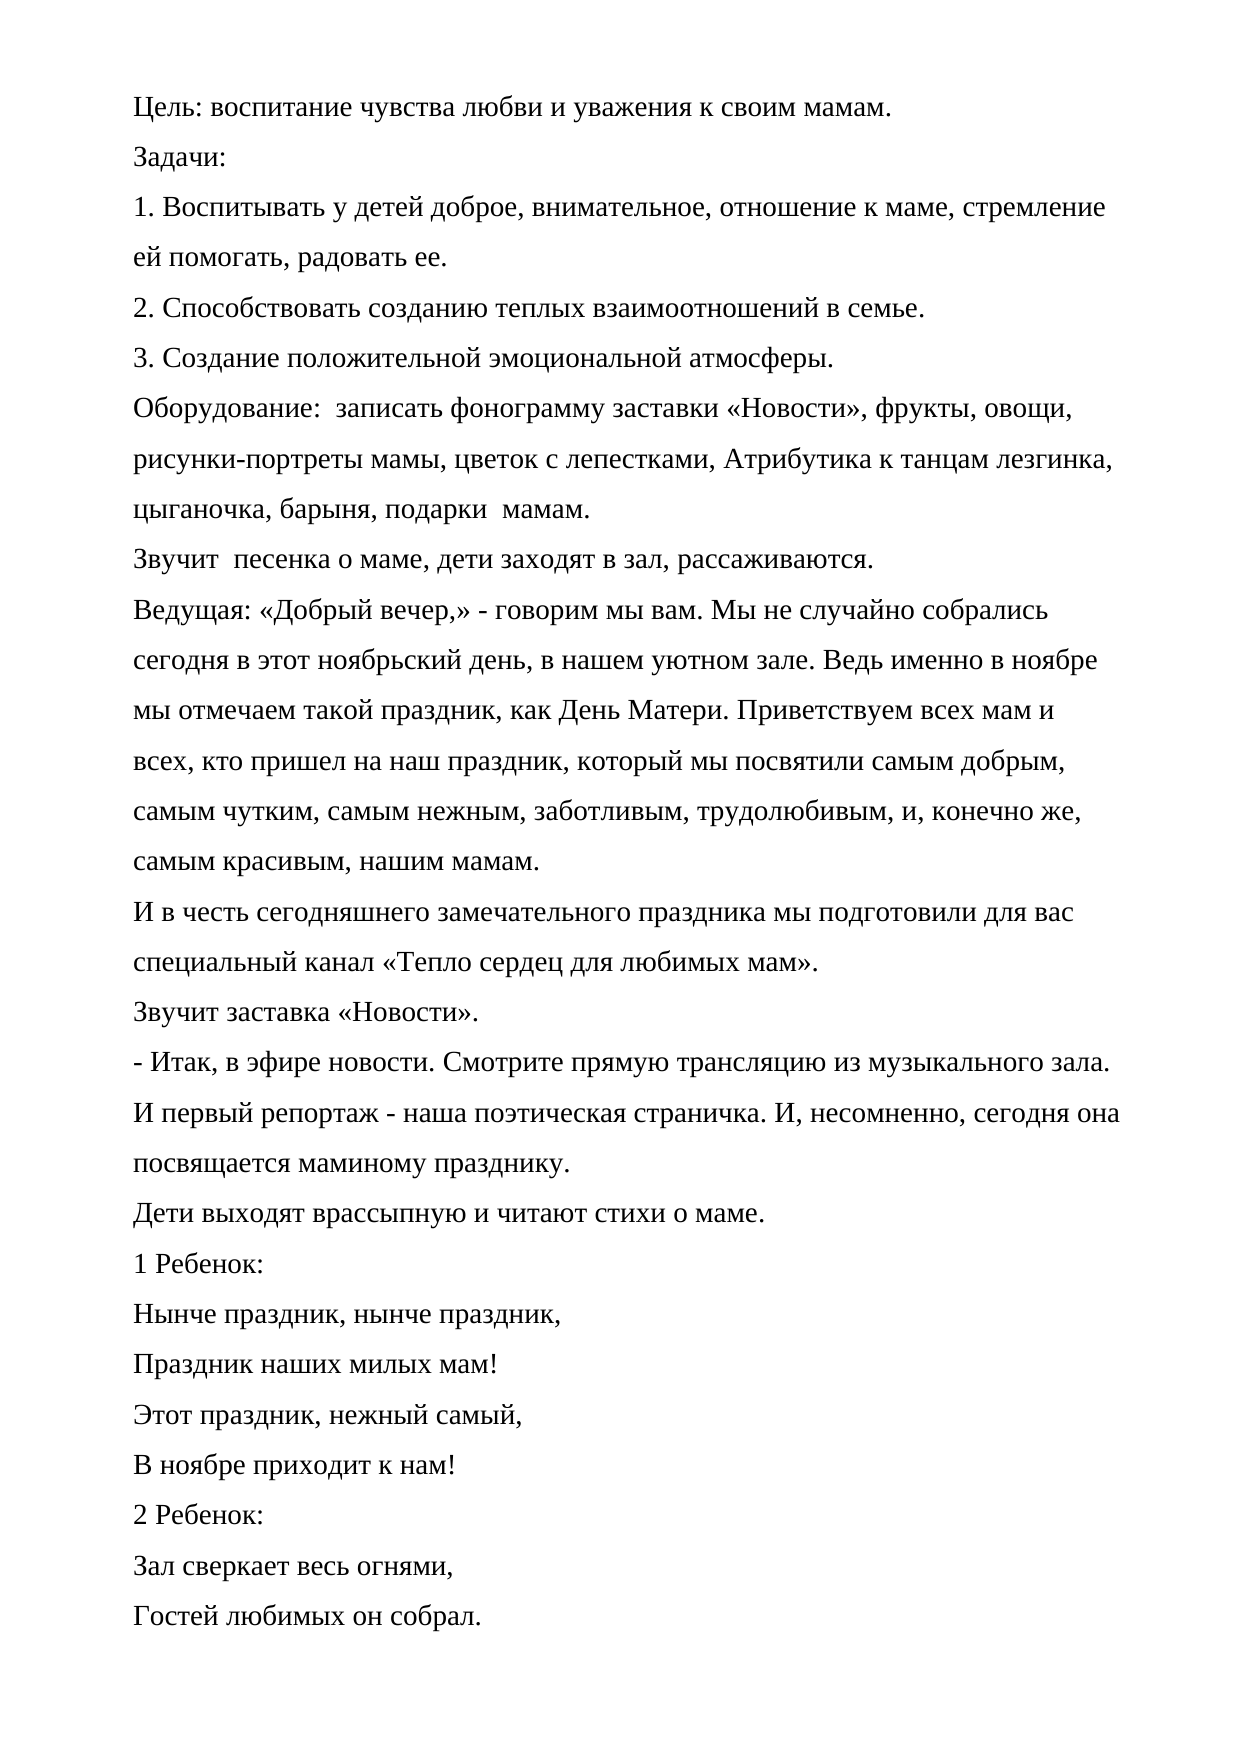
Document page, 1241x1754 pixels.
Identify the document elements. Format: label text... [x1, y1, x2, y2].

text Задачи: [133, 139, 1122, 172]
text Звучит песенка о маме, дети заходят в зал, рассаживаются. [133, 541, 1122, 575]
text 2 Ребенок: [133, 1497, 1122, 1531]
text Этот праздник, нежный самый, [133, 1397, 1122, 1430]
text 1 Ребенок: [133, 1246, 1122, 1279]
text - Итак, в эфире новости. Смотрите прямую трансляцию из музыкального зала. И первый репортаж - наша поэтическая страничка. И, несомненно, сегодня она посвящается маминому празднику. [133, 1044, 1122, 1179]
text 3. Создание положительной эмоциональной атмосферы. [133, 340, 1122, 374]
text Оборудование: записать фонограмму заставки «Новости», фрукты, овощи, рисунки-портреты мамы, цветок с лепестками, Атрибутика к танцам лезгинка, цыганочка, барыня, подарки мамам. [133, 391, 1122, 525]
text Звучит заставка «Новости». [133, 994, 1122, 1028]
text Праздник наших милых мам! [133, 1346, 1122, 1380]
text В ноябре приходит к нам! [133, 1447, 1122, 1481]
text Дети выходят врассыпную и читают стихи о маме. [133, 1196, 1122, 1229]
text 2. Способствовать созданию теплых взаимоотношений в семье. [133, 290, 1122, 323]
text Ведущая: «Добрый вечер,» - говорим мы вам. Мы не случайно собрались сегодня в этот ноябрьский день, в нашем уютном зале. Ведь именно в ноябре мы отмечаем такой праздник, как День Матери. Приветствуем всех мам и всех, кто пришел на наш праздник, который мы посвятили самым добрым, самым чутким, самым нежным, заботливым, трудолюбивым, и, конечно же, самым красивым, нашим мамам. [133, 592, 1122, 877]
text Нынче праздник, нынче праздник, [133, 1296, 1122, 1330]
text 1. Воспитывать у детей доброе, внимательное, отношение к маме, стремление ей помогать, радовать ее. [133, 189, 1122, 273]
text Зал сверкает весь огнями, [133, 1548, 1122, 1581]
text Цель: воспитание чувства любви и уважения к своим мамам. [133, 89, 1122, 122]
text И в честь сегодняшнего замечательного праздника мы подготовили для вас специальный канал «Тепло сердец для любимых мам». [133, 894, 1122, 977]
text Гостей любимых он собрал. [133, 1598, 1122, 1632]
